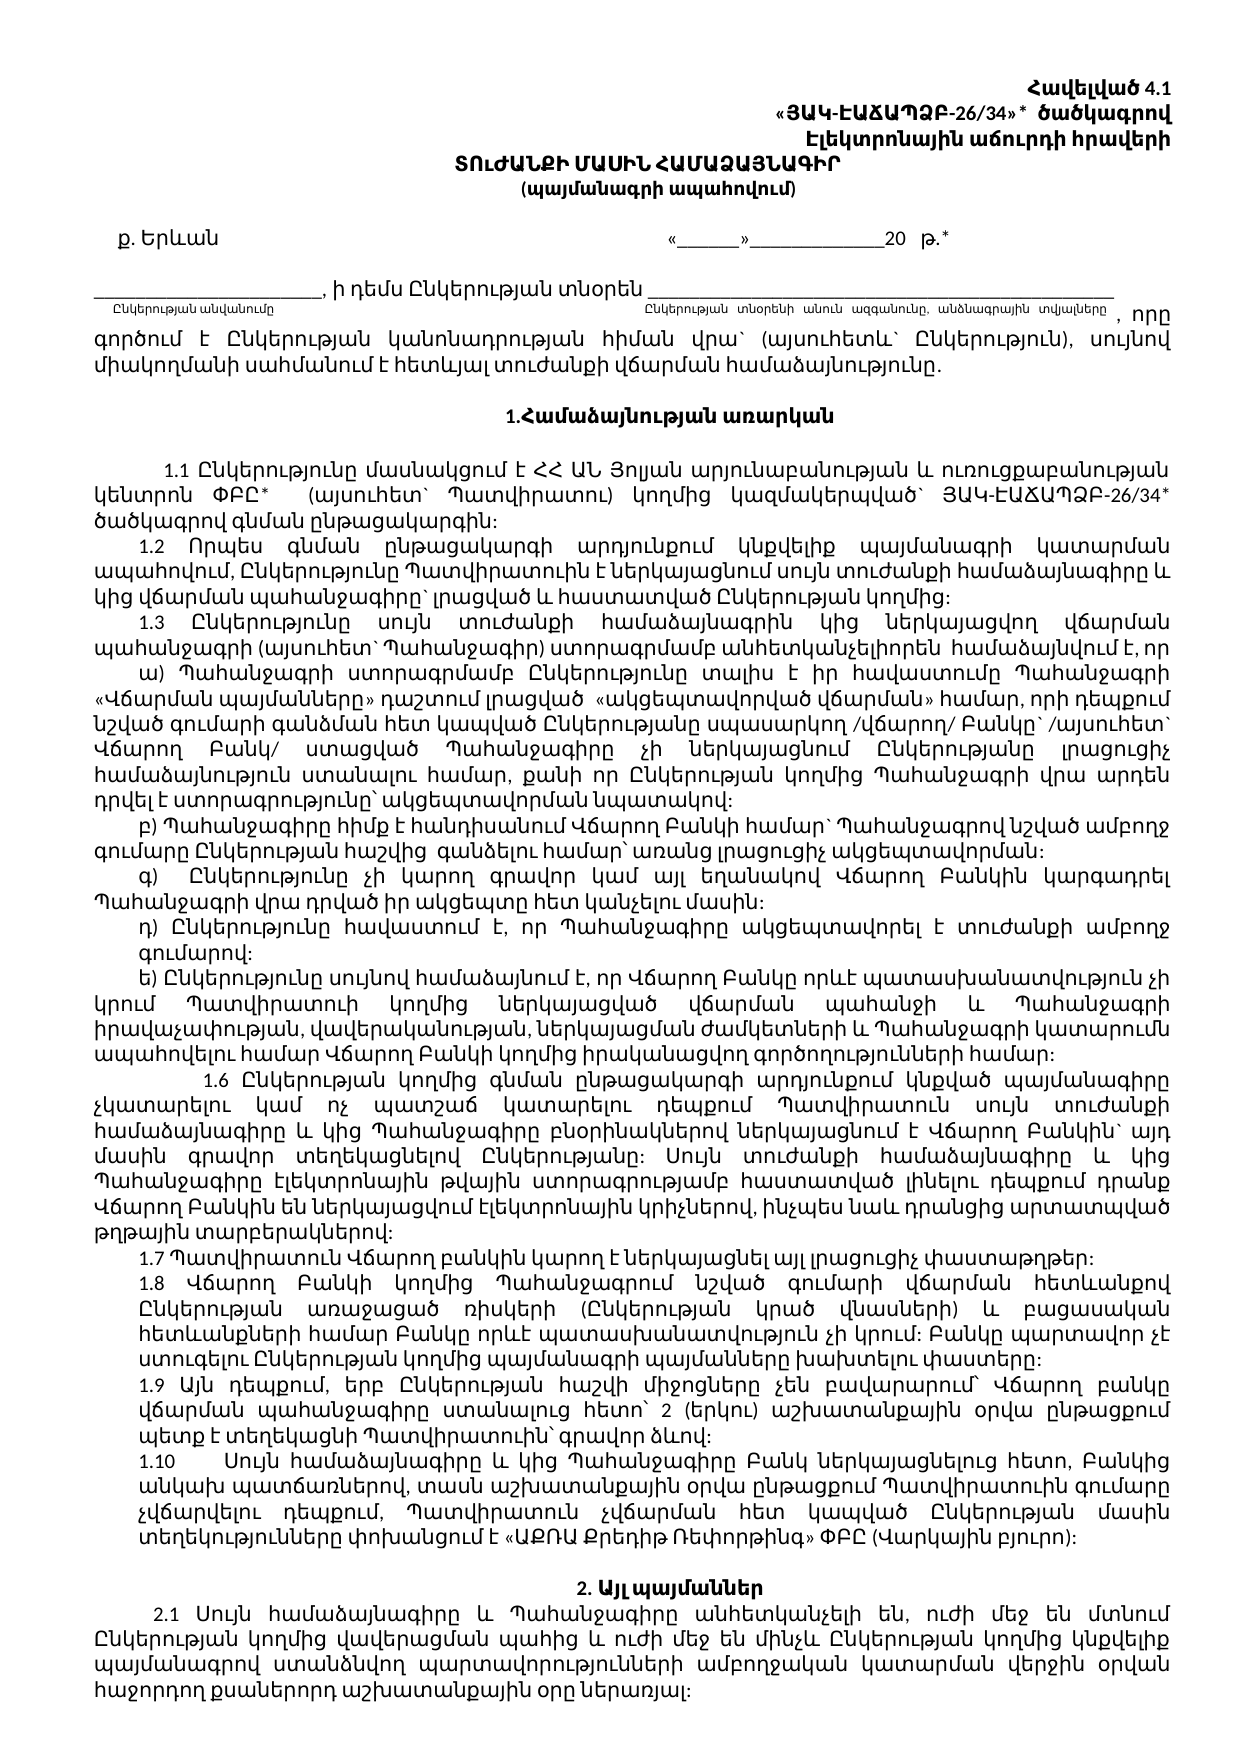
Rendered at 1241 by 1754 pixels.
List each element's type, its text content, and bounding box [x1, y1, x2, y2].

text ե) Ընկերությունը սույնով համաձայնում է, որ Վճարող Բանկը որևէ պատասխանատվություն չի կրում Պատվիրատուի կողմից ներկայացված վճարման պահանջի և Պահանջագրի իրավաչափության, վավերականության, ներկայացման ժամկետների և Պահանջագրի կատարումն ապահովելու համար Վճարող Բանկի կողմից իրականացվող գործողությունների համար: [94, 965, 1171, 1067]
text դ) Ընկերությունը հավաստում է, որ Պահանջագիրը ակցեպտավորել է տուժանքի ամբողջ գումարով: [138, 914, 1171, 965]
text 1.1 Ընկերությունը մասնակցում է ՀՀ ԱՆ Յոլյան արյունաբանության և ուռուցքաբանության կենտրոն ՓԲԸ* (այսուհետ` Պատվիրատու) կողմից կազմակերպված` ՅԱԿ-ԷԱՃԱՊՁԲ-26/34* ծածկագրով գնման ընթացակարգին: [94, 457, 1171, 533]
text Էլեկտրոնային աճուրդի հրավերի [94, 126, 1171, 151]
text 1.2 Որպես գնման ընթացակարգի արդյունքում կնքվելիք պայմանագրի կատարման ապահովում, Ընկերությունը Պատվիրատուին է ներկայացնում սույն տուժանքի համաձայնագիրը և կից վճարման պահանջագիրը` լրացված և հաստատված Ընկերության կողմից: [94, 533, 1171, 609]
text բ) Պահանջագիրը հիմք է հանդիսանում Վճարող Բանկի համար` Պահանջագրով նշված ամբողջ գումարը Ընկերության հաշվից գանձելու համար՝ առանց լրացուցիչ ակցեպտավորման: [94, 813, 1171, 864]
text ______________________, ի դեմս Ընկերության տնօրեն _____________________________________________ [94, 276, 1171, 301]
text 1.7 Պատվիրատուն Վճարող բանկին կարող է ներկայացնել այլ լրացուցիչ փաստաթղթեր: [138, 1245, 1171, 1270]
text 1.Համաձայնության առարկան [169, 403, 1171, 428]
text 1.10 Սույն համաձայնագիրը և կից Պահանջագիրը Բանկ ներկայացնելուց հետո, Բանկից անկախ պատճառներով, տասն աշխատանքային օրվա ընթացքում Պատվիրատուին գումարը չվճարվելու դեպքում, Պատվիրատուն չվճարման հետ կապված Ընկերության մասին տեղեկությունները փոխանցում է «ԱՔՌԱ Քրեդիթ Ռեփորթինգ» ՓԲԸ (Վարկային բյուրո): [138, 1448, 1171, 1550]
text գ) Ընկերությունը չի կարող գրավոր կամ այլ եղանակով Վճարող Բանկին կարգադրել Պահանջագրի վրա դրված իր ակցեպտը հետ կանչելու մասին: [94, 864, 1171, 914]
text Հավելված 4.1 [94, 75, 1171, 100]
text ք. Երևան «______»_____________20 թ.* [94, 225, 1171, 250]
text (պայմանագրի ապահովում) [94, 177, 1171, 199]
text 1.3 Ընկերությունը սույն տուժանքի համաձայնագրին կից ներկայացվող վճարման պահանջագրի (այսուհետ` Պահանջագիր) ստորագրմամբ անհետկանչելիորեն համաձայնվում է, որ [94, 609, 1171, 660]
text ՏՈւԺԱՆՔԻ ՄԱՍԻՆ ՀԱՄԱՁԱՅՆԱԳԻՐ [94, 151, 1171, 177]
text 2. Այլ պայմաններ [169, 1575, 1171, 1601]
text «ՅԱԿ-ԷԱՃԱՊՁԲ-26/34»* ծածկագրով [94, 100, 1171, 126]
text Ընկերության անվանումը Ընկերության տնօրենի անուն ազգանունը, անձնագրային տվյալները , որը գործում է Ընկերության կանոնադրության հիման վրա` (այսուհետև` Ընկերություն), սույնով միակողմանի սահմանում է հետևյալ տուժանքի վճարման համաձայնությունը. [94, 301, 1171, 377]
text 1.6 Ընկերության կողմից գնման ընթացակարգի արդյունքում կնքված պայմանագիրը չկատարելու կամ ոչ պատշաճ կատարելու դեպքում Պատվիրատուն սույն տուժանքի համաձայնագիրը և կից Պահանջագիրը բնօրինակներով ներկայացնում է Վճարող Բանկին` այդ մասին գրավոր տեղեկացնելով Ընկերությանը: Սույն տուժանքի համաձայնագիրը և կից Պահանջագիրը էլեկտրոնային թվային ստորագրությամբ հաստատված լինելու դեպքում դրանք Վճարող Բանկին են ներկայացվում էլեկտրոնային կրիչներով, ինչպես նաև դրանցից արտատպված թղթային տարբերակներով: [94, 1067, 1171, 1245]
text 2.1 Սույն համաձայնագիրը և Պահանջագիրը անհետկանչելի են, ուժի մեջ են մտնում Ընկերության կողմից վավերացման պահից և ուժի մեջ են մինչև Ընկերության կողմից կնքվելիք պայմանագրով ստանձնվող պարտավորությունների ամբողջական կատարման վերջին օրվան հաջորդող քսաներորդ աշխատանքային օրը ներառյալ: [94, 1601, 1171, 1702]
text 1.9 Այն դեպքում, երբ Ընկերության հաշվի միջոցները չեն բավարարում՝ Վճարող բանկը վճարման պահանջագիրը ստանալուց հետո՝ 2 (երկու) աշխատանքային օրվա ընթացքում պետք է տեղեկացնի Պատվիրատուին՝ գրավոր ձևով: [138, 1372, 1171, 1448]
text ա) Պահանջագրի ստորագրմամբ Ընկերությունը տալիս է իր հավաստումը Պահանջագրի «Վճարման պայմանները» դաշտում լրացված «ակցեպտավորված վճարման» համար, որի դեպքում նշված գումարի գանձման հետ կապված Ընկերությանը սպասարկող /վճարող/ Բանկը` /այսուհետ` Վճարող Բանկ/ ստացված Պահանջագիրը չի ներկայացնում Ընկերությանը լրացուցիչ համաձայնություն ստանալու համար, քանի որ Ընկերության կողմից Պահանջագրի վրա արդեն դրվել է ստորագրությունը՝ ակցեպտավորման նպատակով: [94, 660, 1171, 813]
text 1.8 Վճարող Բանկի կողմից Պահանջագրում նշված գումարի վճարման հետևանքով Ընկերության առաջացած ռիսկերի (Ընկերության կրած վնասների) և բացասական հետևանքների համար Բանկը որևէ պատասխանատվություն չի կրում: Բանկը պարտավոր չէ ստուգելու Ընկերության կողմից պայմանագրի պայմանները խախտելու փաստերը: [138, 1270, 1171, 1372]
